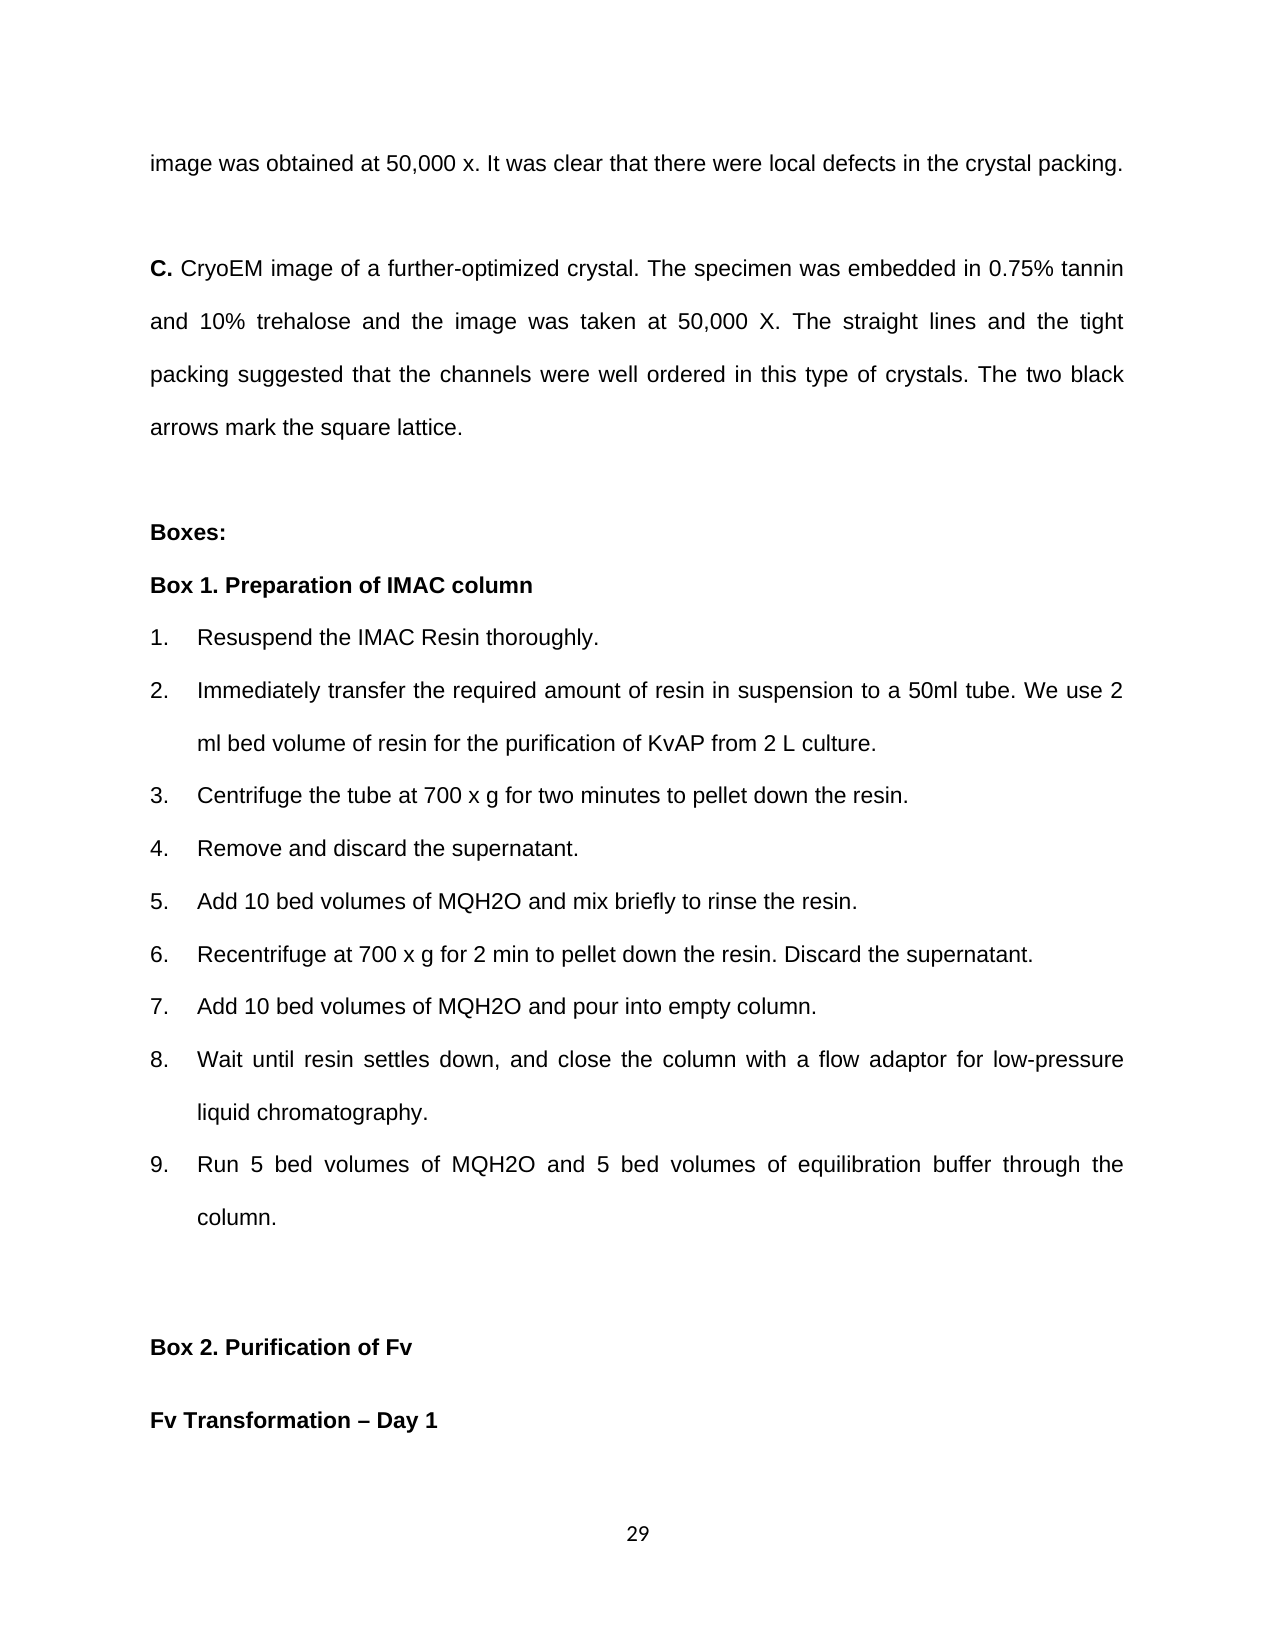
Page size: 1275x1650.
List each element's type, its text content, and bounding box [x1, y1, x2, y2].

list Immediately transfer the required amount of resin in suspension to a 50ml tube. We use 2 ml bed volume of resin for the purification of KvAP from 2 L culture. [150, 677, 1125, 756]
list Add 10 bed volumes of MQH2O and pour into empty column. [150, 993, 1125, 1020]
list Remove and discard the supernatant. [150, 835, 1125, 862]
list Recentrifuge at 700 x g for 2 min to pellet down the resin. Discard the supernatant. [150, 941, 1125, 967]
text Box 1. Preparation of IMAC column [150, 572, 1125, 598]
list Centrifuge the tube at 700 x g for two minutes to pellet down the resin. [150, 782, 1125, 809]
list Wait until resin settles down, and close the column with a flow adaptor for low-pressure liquid chromatography. [150, 1046, 1125, 1125]
list Run 5 bed volumes of MQH2O and 5 bed volumes of equilibration buffer through the column. [150, 1151, 1125, 1231]
list Add 10 bed volumes of MQH2O and mix briefly to rinse the resin. [150, 888, 1125, 914]
text C. CryoEM image of a further-optimized crystal. The specimen was embedded in 0.75% tannin and 10% trehalose and the image was taken at 50,000 X. The straight lines and the tight packing suggested that the channels were well ordered in this type of crystals. The two black arrows mark the square lattice. [150, 255, 1125, 440]
list Resuspend the IMAC Resin thoroughly. [150, 624, 1125, 651]
text Boxes: [150, 519, 1125, 545]
text Fv Transformation – Day 1 [150, 1407, 1125, 1434]
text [150, 150, 1125, 229]
text Box 2. Purification of Fv [150, 1334, 1125, 1360]
